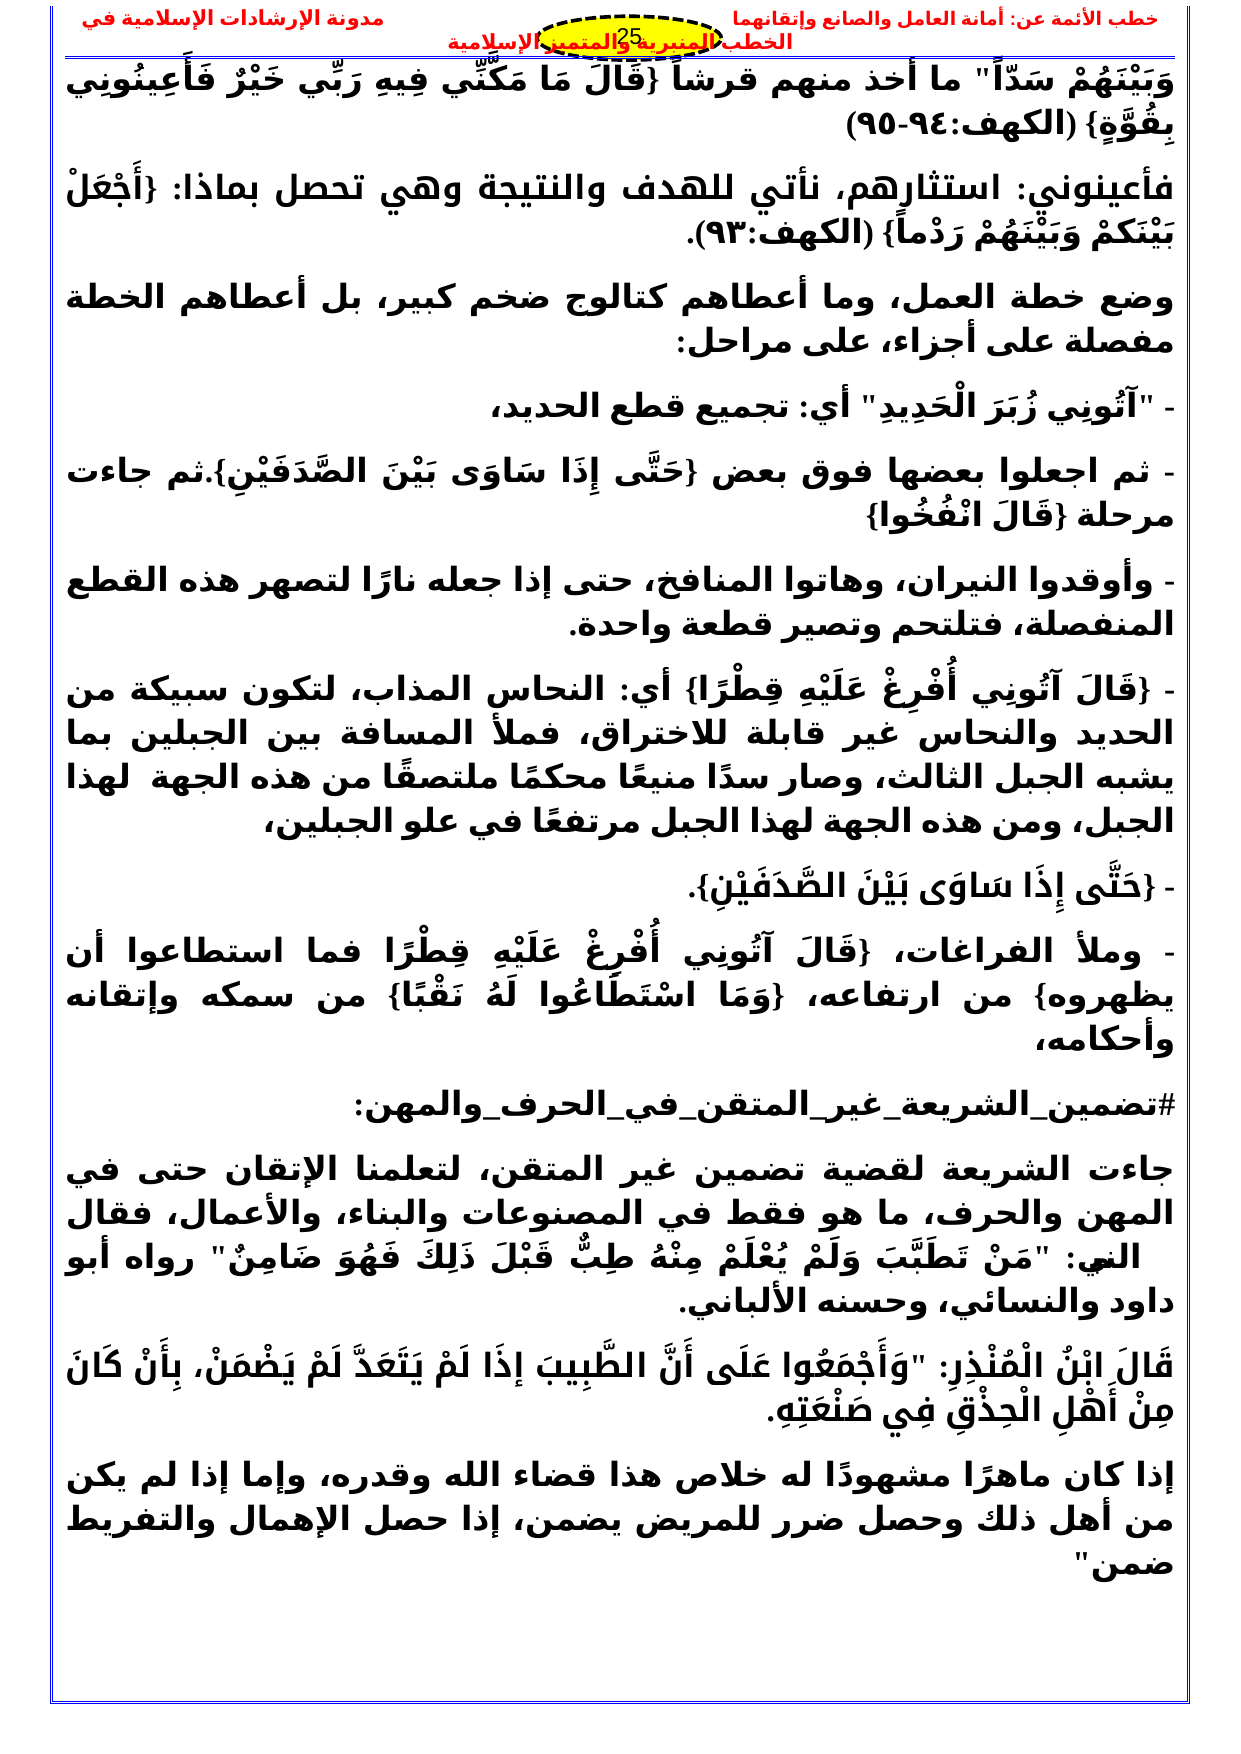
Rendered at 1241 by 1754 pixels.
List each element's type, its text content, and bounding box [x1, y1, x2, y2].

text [65, 59, 1175, 142]
text - وملأ الفراغات، {قَالَ آتُونِي أُفْرِغْ عَلَيْهِ قِطْرًا فما استطاعوا أن يظهروه} من ارتفاعه، {وَمَا اسْتَطَاعُوا لَهُ نَقْبًا} من سمكه وإتقانه وأحكامه، [65, 931, 1175, 1057]
text وضع خطة العمل، وما أعطاهم كتالوج ضخم كبير، بل أعطاهم الخطة مفصلة على أجزاء، على مراحل: [65, 277, 1175, 359]
text - {قَالَ آتُونِي أُفْرِغْ عَلَيْهِ قِطْرًا} أي: النحاس المذاب، لتكون سبيكة من الحديد والنحاس غير قابلة للاختراق، فملأ المسافة بين الجبلين بما يشبه الجبل الثالث، وصار سدًا منيعًا محكمًا ملتصقًا من هذه الجهة لهذا الجبل، ومن هذه الجهة لهذا الجبل مرتفعًا في علو الجبلين، [65, 669, 1175, 839]
text إذا كان ماهرًا مشهودًا له خلاص هذا قضاء الله وقدره، وإما إذا لم يكن من أهل ذلك وحصل ضرر للمريض يضمن، إذا حصل الإهمال والتفريط ضمن" [65, 1455, 1175, 1581]
text جاءت الشريعة لقضية تضمين غير المتقن، لتعلمنا الإتقان حتى في المهن والحرف، ما هو فقط في المصنوعات والبناء، والأعمال، فقال النبي ﷺ: "مَنْ تَطَبَّبَ وَلَمْ يُعْلَمْ مِنْهُ طِبٌّ قَبْلَ ذَلِكَ فَهُوَ ضَامِنٌ" رواه أبو داود والنسائي، وحسنه الألباني. [65, 1149, 1175, 1319]
text #تضمين_الشريعة_غير_المتقن_في_الحرف_والمهن: [65, 1084, 1175, 1122]
text - ثم اجعلوا بعضها فوق بعض {حَتَّى إِذَا سَاوَى بَيْنَ الصَّدَفَيْنِ}.ثم جاءت مرحلة {قَالَ انْفُخُوا} [65, 451, 1175, 533]
text - {حَتَّى إِذَا سَاوَى بَيْنَ الصَّدَفَيْنِ}. [65, 866, 1175, 904]
text - وأوقدوا النيران، وهاتوا المنافخ، حتى إذا جعله نارًا لتصهر هذه القطع المنفصلة، فتلتحم وتصير قطعة واحدة. [65, 560, 1175, 642]
text - "آتُونِي زُبَرَ الْحَدِيدِ" أي: تجميع قطع الحديد، [65, 386, 1175, 424]
text قَالَ ابْنُ الْمُنْذِرِ: "وَأَجْمَعُوا عَلَى أَنَّ الطَّبِيبَ إذَا لَمْ يَتَعَدَّ لَمْ يَضْمَنْ، بِأَنْ كَانَ مِنْ أَهْلِ الْحِذْقِ فِي صَنْعَتِهِ. [65, 1346, 1175, 1428]
text فأعينوني: استثارهم، نأتي للهدف والنتيجة وهي تحصل بماذا: {أَجْعَلْ بَيْنَكمْ وَبَيْنَهُمْ رَدْماً} (الكهف:٩٣). [65, 168, 1175, 251]
